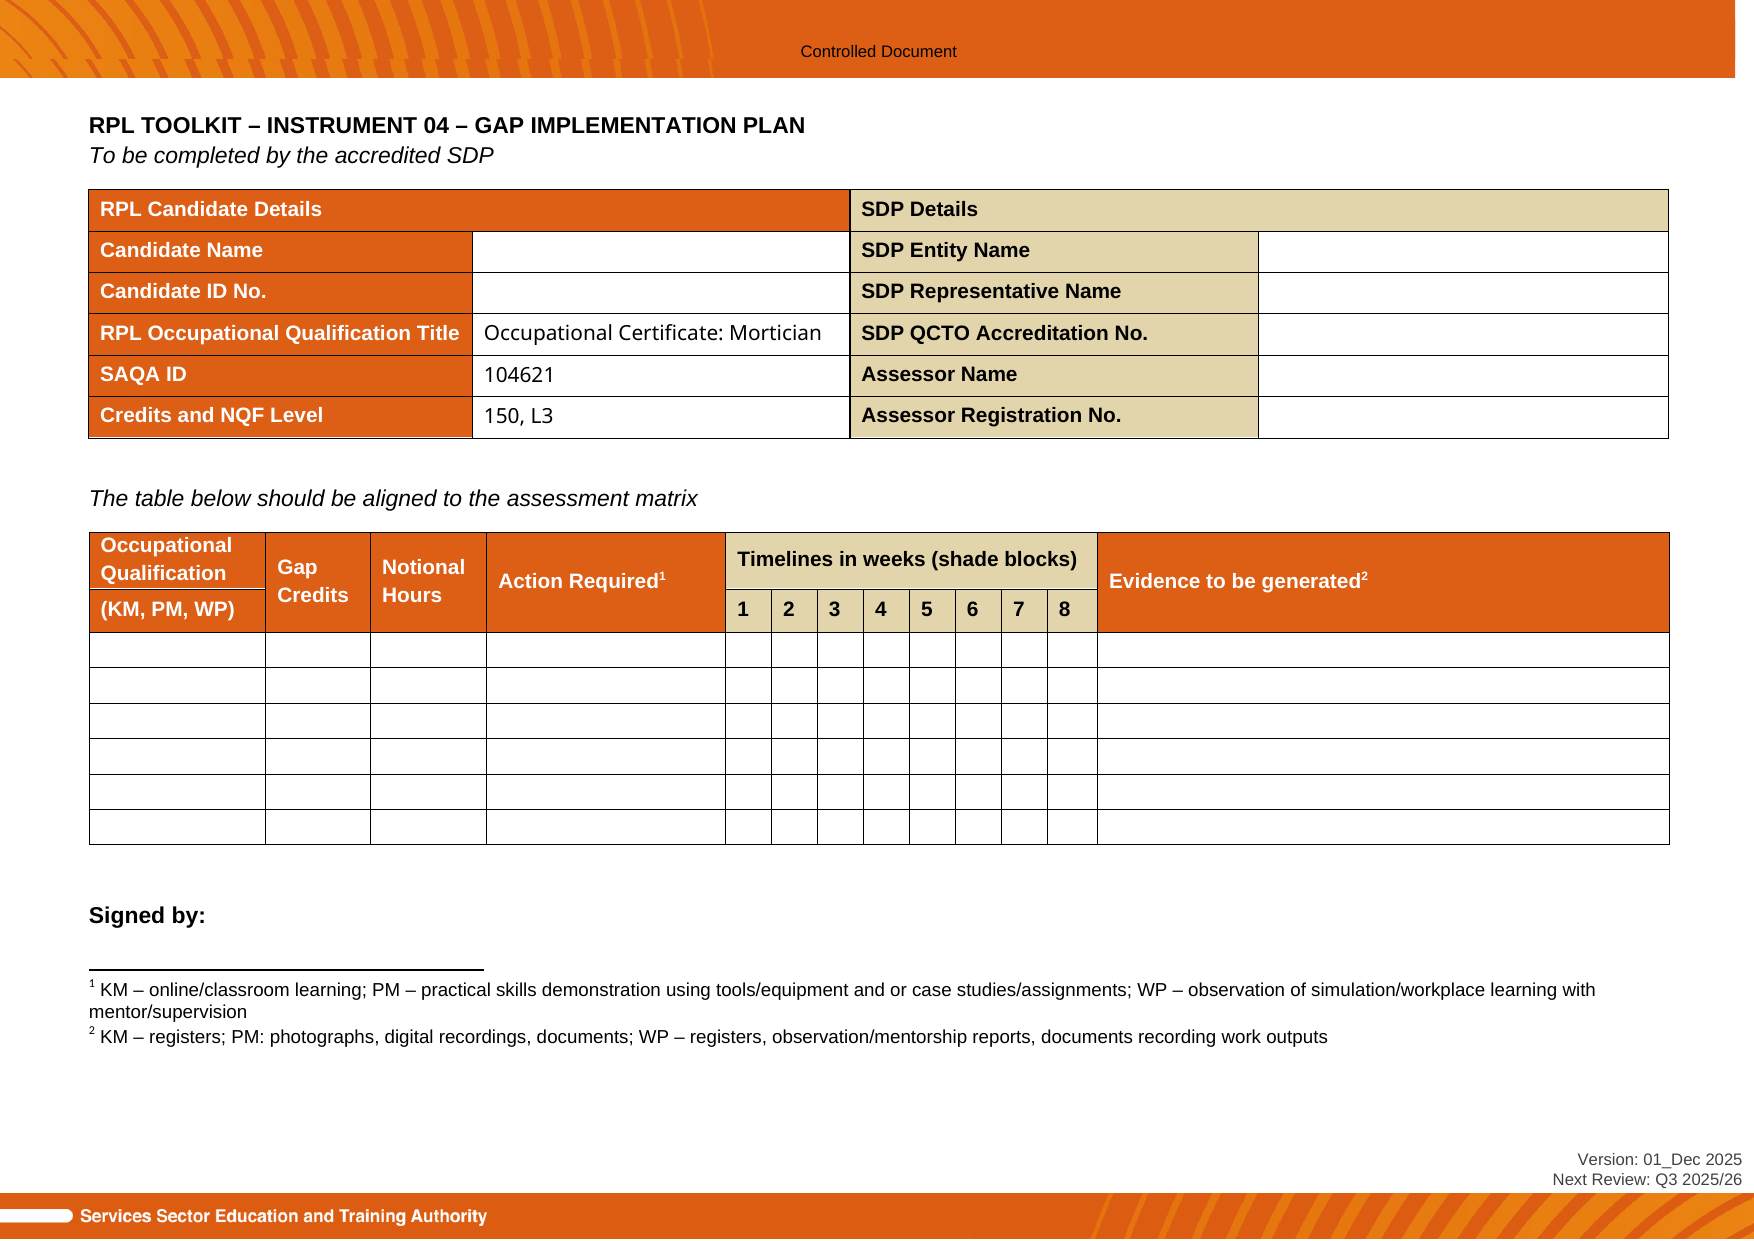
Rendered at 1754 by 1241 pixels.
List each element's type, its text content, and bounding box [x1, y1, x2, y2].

text To be completed by the accredited SDP [89, 142, 1727, 169]
table_cell Occupational Certificate: Mortician [473, 314, 849, 355]
table_cell [473, 273, 849, 313]
table_cell [266, 704, 370, 738]
table_cell 104621 [473, 356, 849, 396]
table_cell [818, 810, 863, 844]
table_cell [1259, 314, 1668, 355]
table_cell [1259, 397, 1668, 437]
table_cell [371, 775, 486, 809]
table_cell [487, 668, 725, 703]
table_cell [726, 775, 771, 809]
table_cell [1002, 668, 1047, 703]
table_cell [371, 810, 486, 844]
table_cell Assessor Registration No. [851, 397, 1258, 437]
table_cell 4 [864, 590, 909, 632]
table_cell [818, 775, 863, 809]
table_cell Candidate ID No. [89, 273, 472, 313]
table_cell Credits and NQF Level [89, 397, 472, 437]
table_cell [90, 668, 265, 703]
table_cell [487, 739, 725, 773]
table_cell [90, 810, 265, 844]
table_cell 3 [818, 590, 863, 632]
table_cell [956, 775, 1001, 809]
table_cell 7 [1002, 590, 1047, 632]
table_cell [1098, 704, 1669, 738]
table_cell [1259, 356, 1668, 396]
table_cell 8 [1048, 590, 1097, 632]
table_header Notional Hours [371, 533, 486, 632]
table_cell [956, 633, 1001, 667]
table_cell [1048, 668, 1097, 703]
table_cell [266, 633, 370, 667]
table_cell [818, 668, 863, 703]
table_cell [818, 633, 863, 667]
table_cell [772, 668, 817, 703]
table_cell SDP Entity Name [851, 232, 1258, 272]
table_cell [487, 775, 725, 809]
table_cell [487, 633, 725, 667]
table_cell [772, 704, 817, 738]
text The table below should be aligned to the assessment matrix [89, 485, 1727, 512]
table_cell [487, 810, 725, 844]
table_cell [818, 704, 863, 738]
table_header Timelines in weeks (shade blocks) [726, 533, 1097, 588]
table_cell [956, 668, 1001, 703]
table_cell [910, 810, 955, 844]
table_cell Candidate Name [89, 232, 472, 272]
text RPL TOOLKIT – INSTRUMENT 04 – GAP IMPLEMENTATION PLAN [89, 112, 1668, 138]
table_cell [90, 775, 265, 809]
table_cell [726, 668, 771, 703]
table_cell [726, 633, 771, 667]
picture [0, 1193, 1754, 1239]
table_cell [772, 775, 817, 809]
table_cell [1098, 668, 1669, 703]
table_cell SDP Representative Name [851, 273, 1258, 313]
table_cell [818, 739, 863, 773]
table_cell [266, 810, 370, 844]
table_cell [1048, 704, 1097, 738]
table_cell [1002, 810, 1047, 844]
table_cell [487, 704, 725, 738]
table_cell [910, 633, 955, 667]
picture [0, 0, 1736, 78]
table_cell [910, 775, 955, 809]
table_cell [1002, 775, 1047, 809]
table_cell [1098, 775, 1669, 809]
table_cell [1048, 775, 1097, 809]
table_cell [371, 739, 486, 773]
table_cell 6 [956, 590, 1001, 632]
table_cell [956, 704, 1001, 738]
table_cell [1002, 739, 1047, 773]
table_cell SDP QCTO Accreditation No. [851, 314, 1258, 355]
text Signed by: [89, 902, 1668, 928]
table_cell [772, 633, 817, 667]
table_cell [371, 668, 486, 703]
table_cell Assessor Name [851, 356, 1258, 396]
table_header Evidence to be generated [1098, 533, 1669, 632]
table_cell [864, 633, 909, 667]
table_cell [1048, 810, 1097, 844]
table_cell 5 [910, 590, 955, 632]
table_cell [90, 633, 265, 667]
table_cell [90, 739, 265, 773]
table_cell [1002, 633, 1047, 667]
table_cell [1048, 739, 1097, 773]
table_cell [1259, 232, 1668, 272]
table_cell [864, 704, 909, 738]
table_cell [1098, 810, 1669, 844]
table_cell [956, 810, 1001, 844]
table_cell [910, 739, 955, 773]
table_cell SAQA ID [89, 356, 472, 396]
table_cell [910, 668, 955, 703]
table_cell [864, 775, 909, 809]
table_cell [1259, 273, 1668, 313]
table_cell [910, 704, 955, 738]
table_cell 150, L3 [473, 397, 849, 437]
table_header Action Required [487, 533, 725, 632]
table_cell (KM, PM, WP) [90, 590, 265, 632]
table_header SDP Details [851, 190, 1668, 231]
table_cell [1098, 633, 1669, 667]
table_cell [266, 668, 370, 703]
table_cell [726, 739, 771, 773]
table_cell [726, 704, 771, 738]
table_cell [864, 810, 909, 844]
table_cell RPL Occupational Qualification Title [89, 314, 472, 355]
table_cell [1002, 704, 1047, 738]
table_cell [266, 739, 370, 773]
table_cell [90, 704, 265, 738]
table_cell [864, 668, 909, 703]
table_header Gap Credits [266, 533, 370, 632]
table_cell [371, 633, 486, 667]
table_header Occupational Qualification [90, 533, 265, 588]
table_cell [371, 704, 486, 738]
table_cell [726, 810, 771, 844]
table_cell [473, 232, 849, 272]
table_cell [266, 775, 370, 809]
table_header RPL Candidate Details [89, 190, 849, 231]
table_cell [956, 739, 1001, 773]
table_cell [772, 739, 817, 773]
table_cell 2 [772, 590, 817, 632]
table_cell [1048, 633, 1097, 667]
table_cell [1098, 739, 1669, 773]
table_cell [864, 739, 909, 773]
table_cell [772, 810, 817, 844]
table_cell 1 [726, 590, 771, 632]
